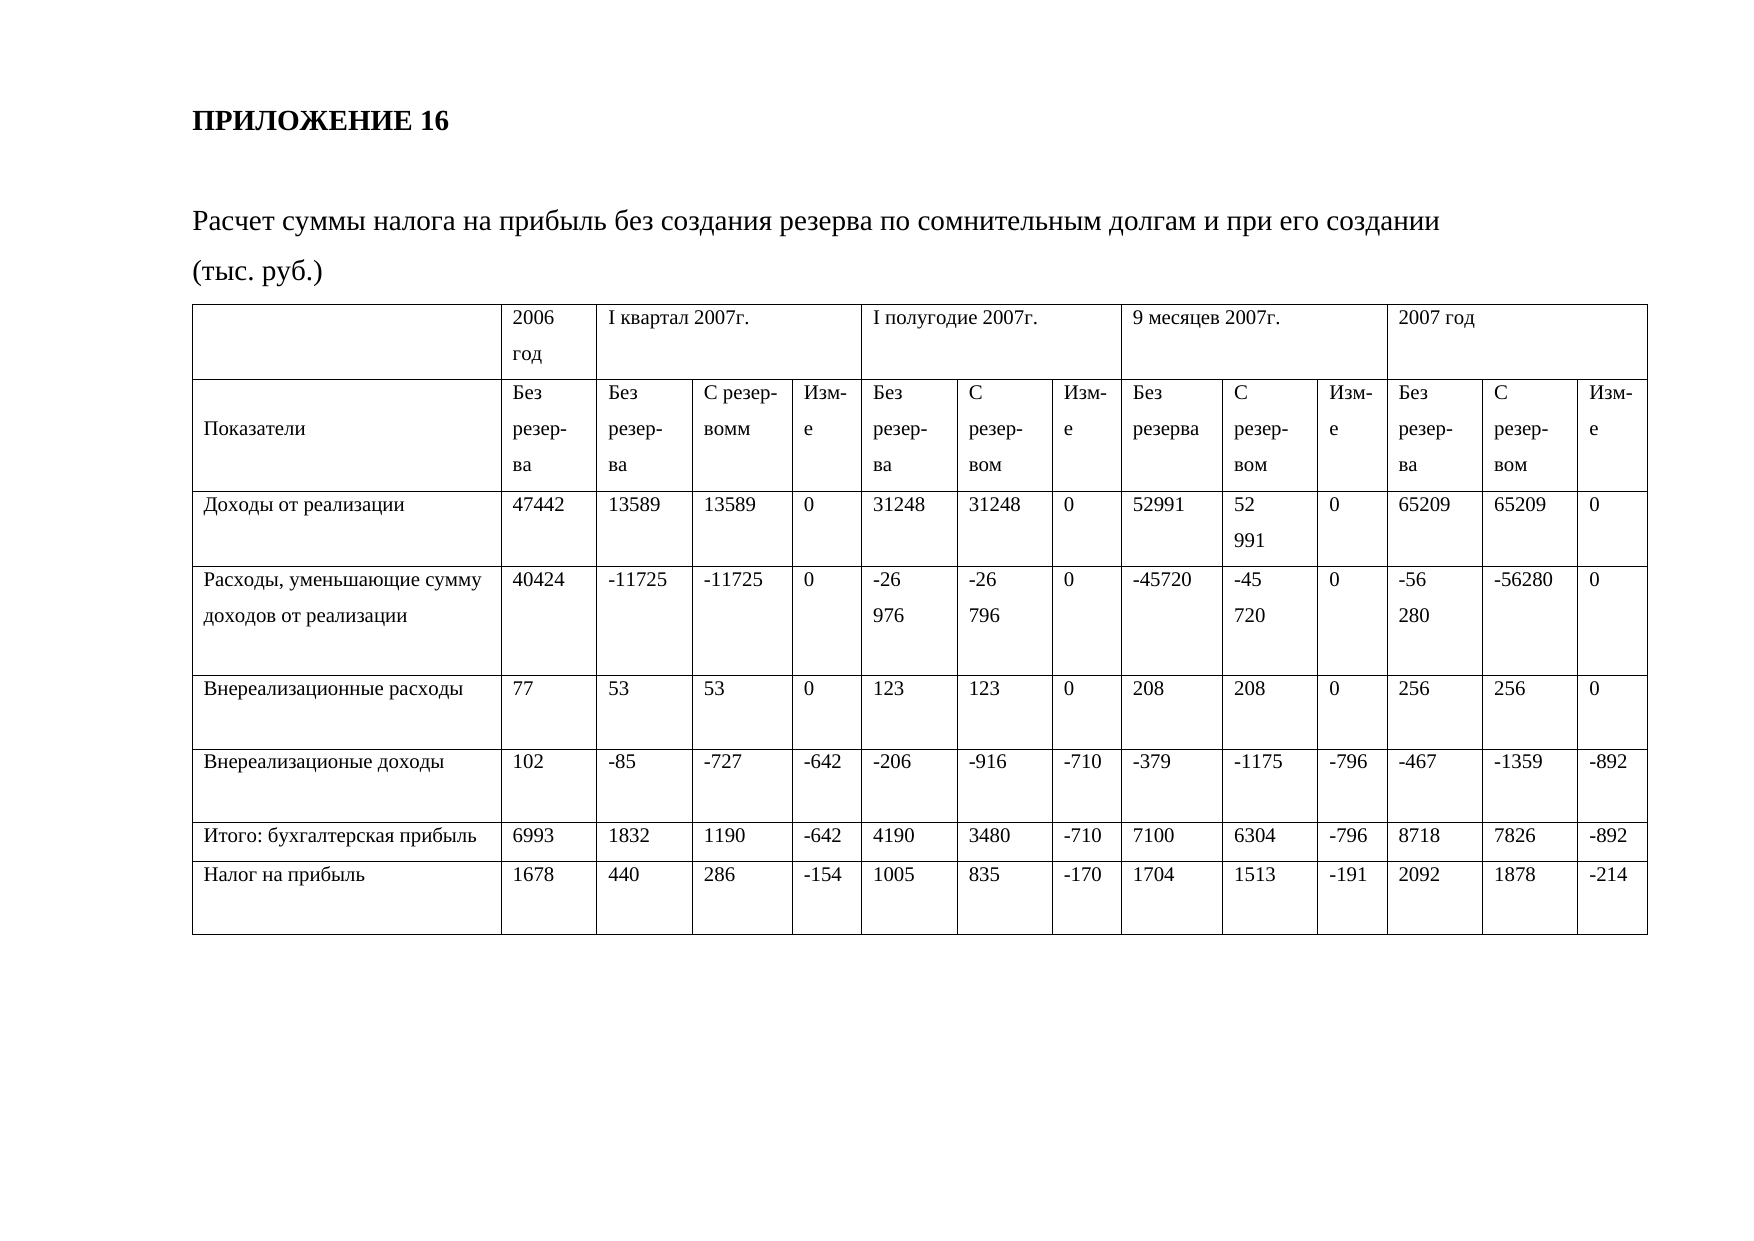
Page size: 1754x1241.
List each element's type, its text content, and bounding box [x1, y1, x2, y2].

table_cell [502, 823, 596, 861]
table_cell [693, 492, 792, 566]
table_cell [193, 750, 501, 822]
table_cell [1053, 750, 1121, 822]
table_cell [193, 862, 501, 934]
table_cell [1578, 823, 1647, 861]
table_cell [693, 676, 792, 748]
text (тыс. руб.) [118, 253, 1636, 287]
text Расчет суммы налога на прибыль без создания резерва по сомнительным долгам и при его создании [118, 203, 1636, 237]
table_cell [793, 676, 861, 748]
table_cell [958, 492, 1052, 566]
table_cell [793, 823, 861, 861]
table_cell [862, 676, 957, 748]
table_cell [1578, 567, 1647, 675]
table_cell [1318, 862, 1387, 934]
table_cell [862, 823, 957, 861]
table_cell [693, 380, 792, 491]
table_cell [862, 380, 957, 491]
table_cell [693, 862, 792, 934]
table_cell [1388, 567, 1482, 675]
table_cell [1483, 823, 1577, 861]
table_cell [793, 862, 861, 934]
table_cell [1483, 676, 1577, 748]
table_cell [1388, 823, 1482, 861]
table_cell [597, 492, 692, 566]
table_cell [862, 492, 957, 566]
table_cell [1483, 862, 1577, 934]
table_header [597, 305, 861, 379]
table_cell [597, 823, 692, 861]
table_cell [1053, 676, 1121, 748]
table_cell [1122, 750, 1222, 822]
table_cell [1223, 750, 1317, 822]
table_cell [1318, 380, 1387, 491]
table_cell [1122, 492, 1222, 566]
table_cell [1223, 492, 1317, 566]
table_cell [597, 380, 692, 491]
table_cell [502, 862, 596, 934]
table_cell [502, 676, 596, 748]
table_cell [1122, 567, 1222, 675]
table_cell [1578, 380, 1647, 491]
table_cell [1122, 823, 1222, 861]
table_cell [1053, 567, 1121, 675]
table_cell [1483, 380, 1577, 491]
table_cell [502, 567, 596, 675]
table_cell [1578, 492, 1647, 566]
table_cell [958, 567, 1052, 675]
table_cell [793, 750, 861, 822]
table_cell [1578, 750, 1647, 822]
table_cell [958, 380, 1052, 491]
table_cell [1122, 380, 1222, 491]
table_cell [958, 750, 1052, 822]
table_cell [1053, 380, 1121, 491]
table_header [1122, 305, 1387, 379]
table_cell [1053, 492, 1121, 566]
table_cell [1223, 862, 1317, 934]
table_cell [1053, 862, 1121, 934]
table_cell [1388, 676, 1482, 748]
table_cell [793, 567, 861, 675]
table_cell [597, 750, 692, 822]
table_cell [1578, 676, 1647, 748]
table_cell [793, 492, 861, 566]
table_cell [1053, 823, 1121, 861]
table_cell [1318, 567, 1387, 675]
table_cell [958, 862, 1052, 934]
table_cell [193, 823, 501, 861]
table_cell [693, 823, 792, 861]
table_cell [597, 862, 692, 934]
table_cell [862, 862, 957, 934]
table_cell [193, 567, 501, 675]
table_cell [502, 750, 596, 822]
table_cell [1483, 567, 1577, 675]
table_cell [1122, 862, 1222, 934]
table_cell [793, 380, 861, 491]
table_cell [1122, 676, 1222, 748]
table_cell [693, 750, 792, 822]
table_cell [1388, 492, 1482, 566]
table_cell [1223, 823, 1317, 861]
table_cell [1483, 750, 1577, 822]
text ПРИЛОЖЕНИЕ 16 [118, 103, 1636, 136]
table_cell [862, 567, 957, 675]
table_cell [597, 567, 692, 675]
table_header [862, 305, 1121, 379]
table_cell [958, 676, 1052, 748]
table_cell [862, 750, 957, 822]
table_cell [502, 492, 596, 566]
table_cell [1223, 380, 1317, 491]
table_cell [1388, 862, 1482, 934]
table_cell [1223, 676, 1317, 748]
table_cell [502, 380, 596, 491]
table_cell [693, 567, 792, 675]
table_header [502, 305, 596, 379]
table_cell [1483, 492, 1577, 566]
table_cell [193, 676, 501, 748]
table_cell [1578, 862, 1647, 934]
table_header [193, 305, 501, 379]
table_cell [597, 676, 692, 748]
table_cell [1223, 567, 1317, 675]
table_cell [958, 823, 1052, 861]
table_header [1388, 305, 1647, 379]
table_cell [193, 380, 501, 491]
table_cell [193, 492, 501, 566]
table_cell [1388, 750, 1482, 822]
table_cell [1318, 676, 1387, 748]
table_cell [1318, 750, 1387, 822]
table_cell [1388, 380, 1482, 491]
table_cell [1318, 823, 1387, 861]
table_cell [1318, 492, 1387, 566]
